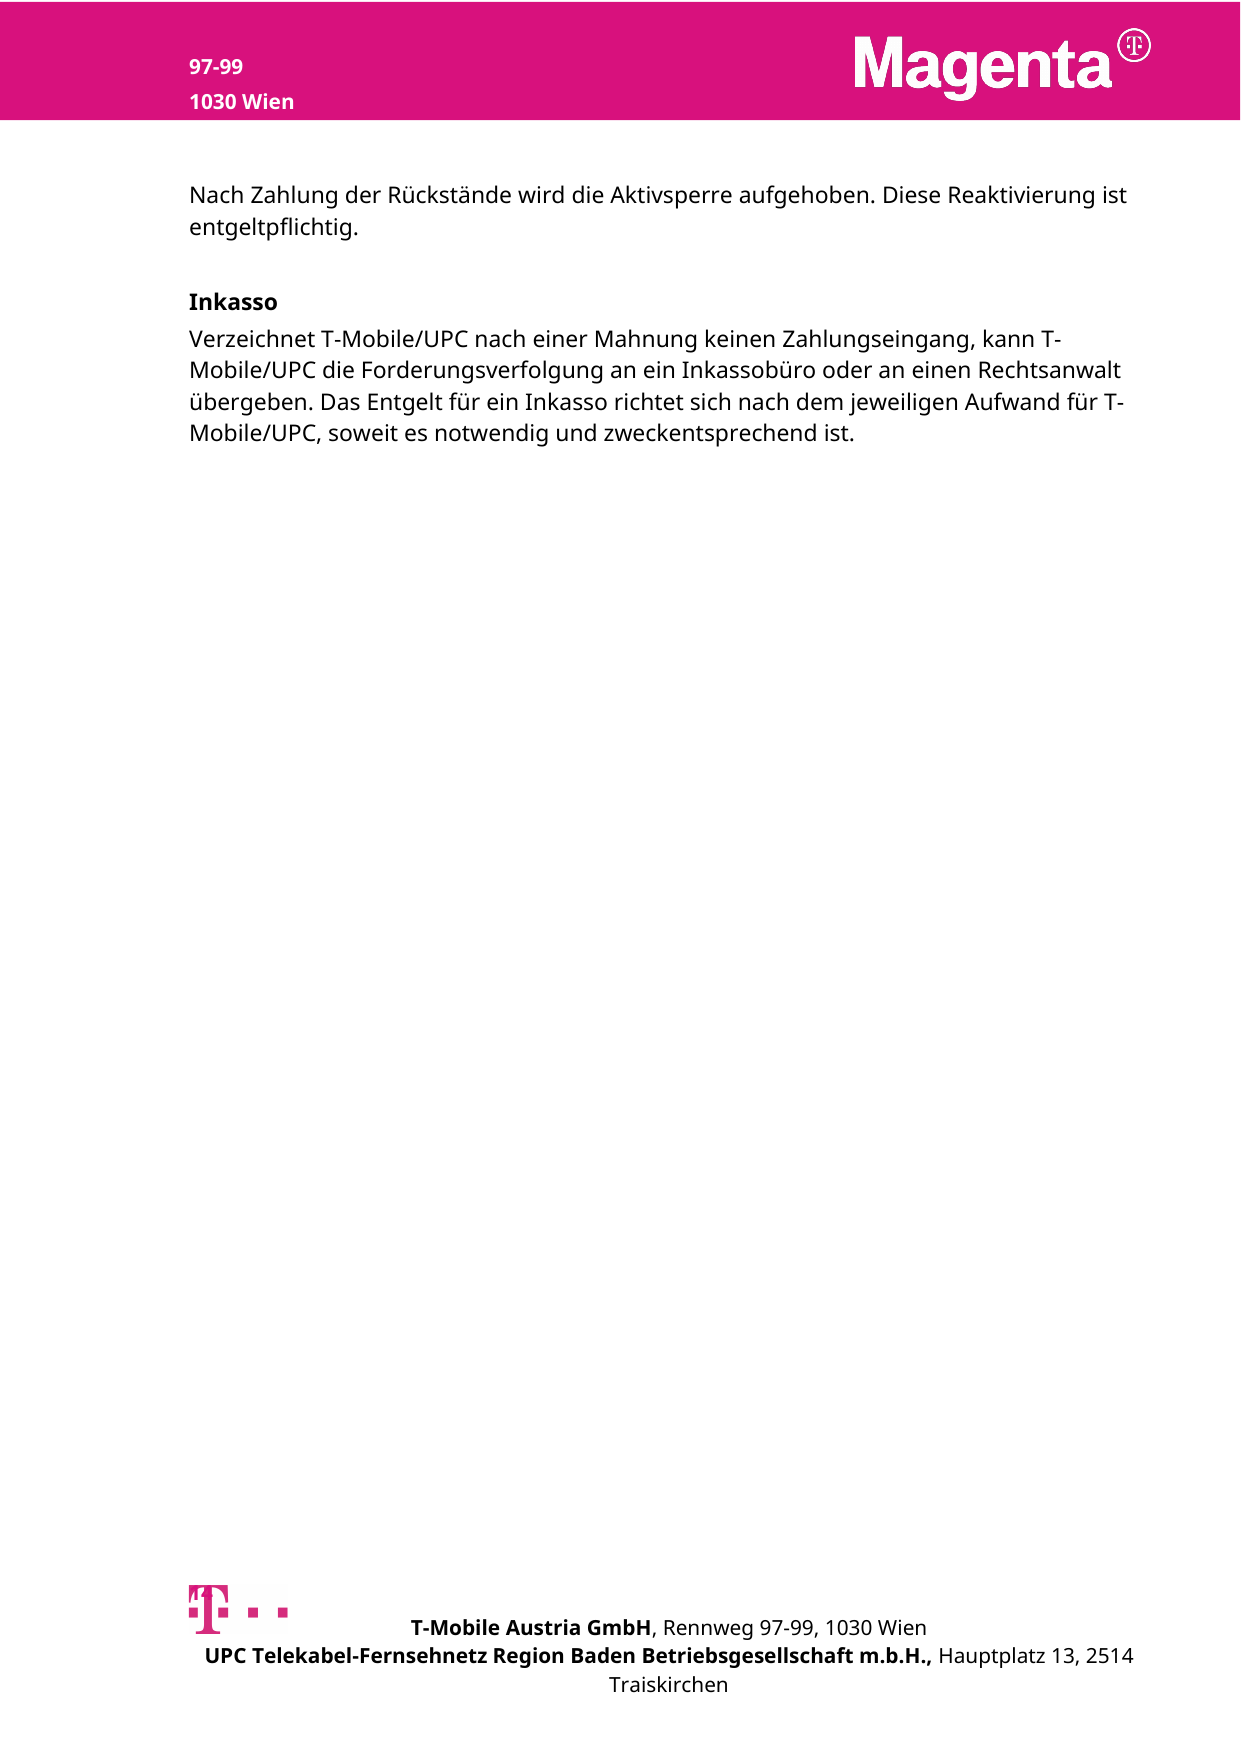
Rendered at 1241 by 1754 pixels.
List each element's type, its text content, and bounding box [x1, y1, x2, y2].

text Nach Zahlung der Rückstände wird die Aktivsperre aufgehoben. Diese Reaktivierung ist entgeltpflichtig. [189, 179, 1149, 242]
picture [188, 1584, 288, 1634]
text Inkasso [189, 286, 1149, 317]
picture [855, 28, 1151, 101]
text Verzeichnet T-Mobile/UPC nach einer Mahnung keinen Zahlungseingang, kann T-Mobile/UPC die Forderungsverfolgung an ein Inkassobüro oder an einen Rechtsanwalt übergeben. Das Entgelt für ein Inkasso richtet sich nach dem jeweiligen Aufwand für T-Mobile/UPC, soweit es notwendig und zweckentsprechend ist. [189, 323, 1149, 448]
